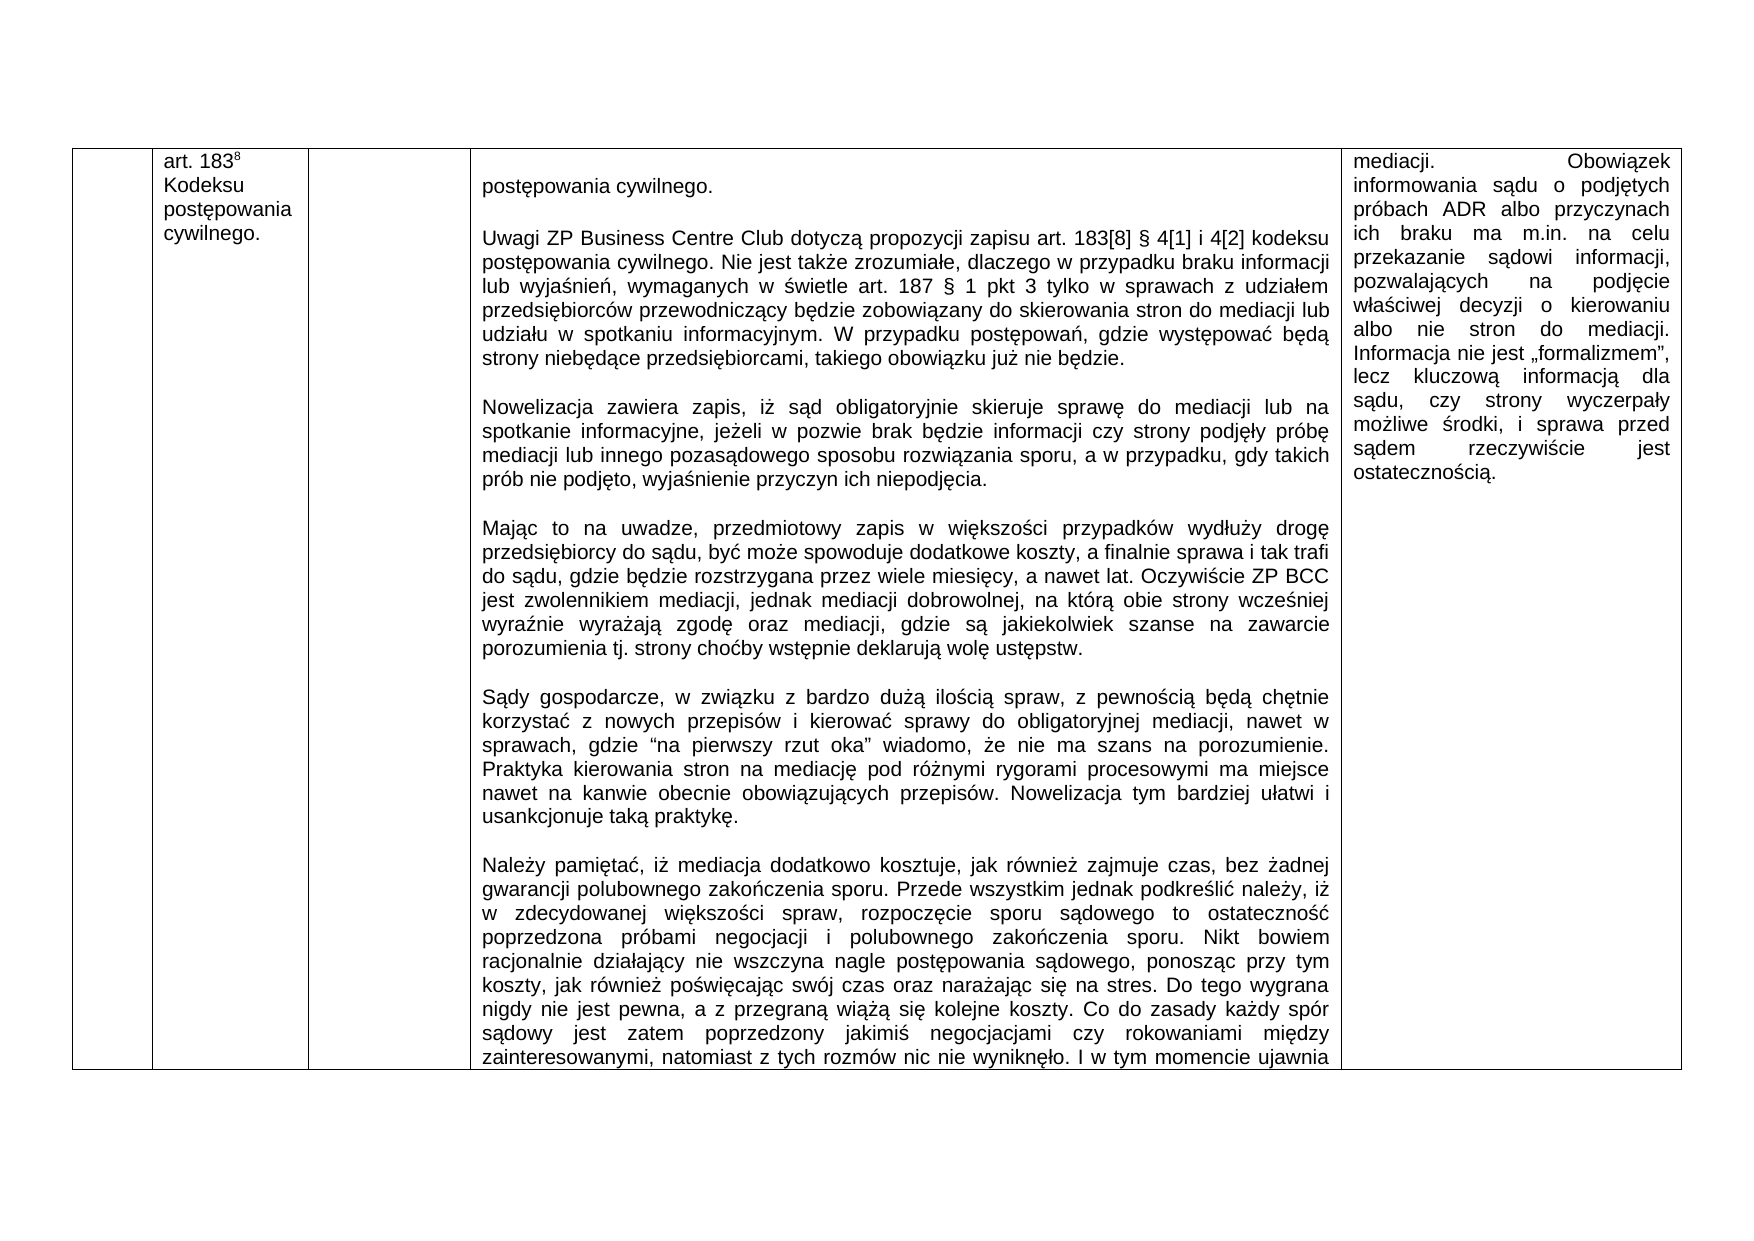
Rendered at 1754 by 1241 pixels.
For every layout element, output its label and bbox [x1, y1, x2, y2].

table_cell [73, 149, 152, 1069]
table_cell [1342, 149, 1681, 1069]
table_cell [309, 149, 470, 1069]
table_cell [153, 149, 308, 1069]
table_cell [471, 149, 1341, 1069]
